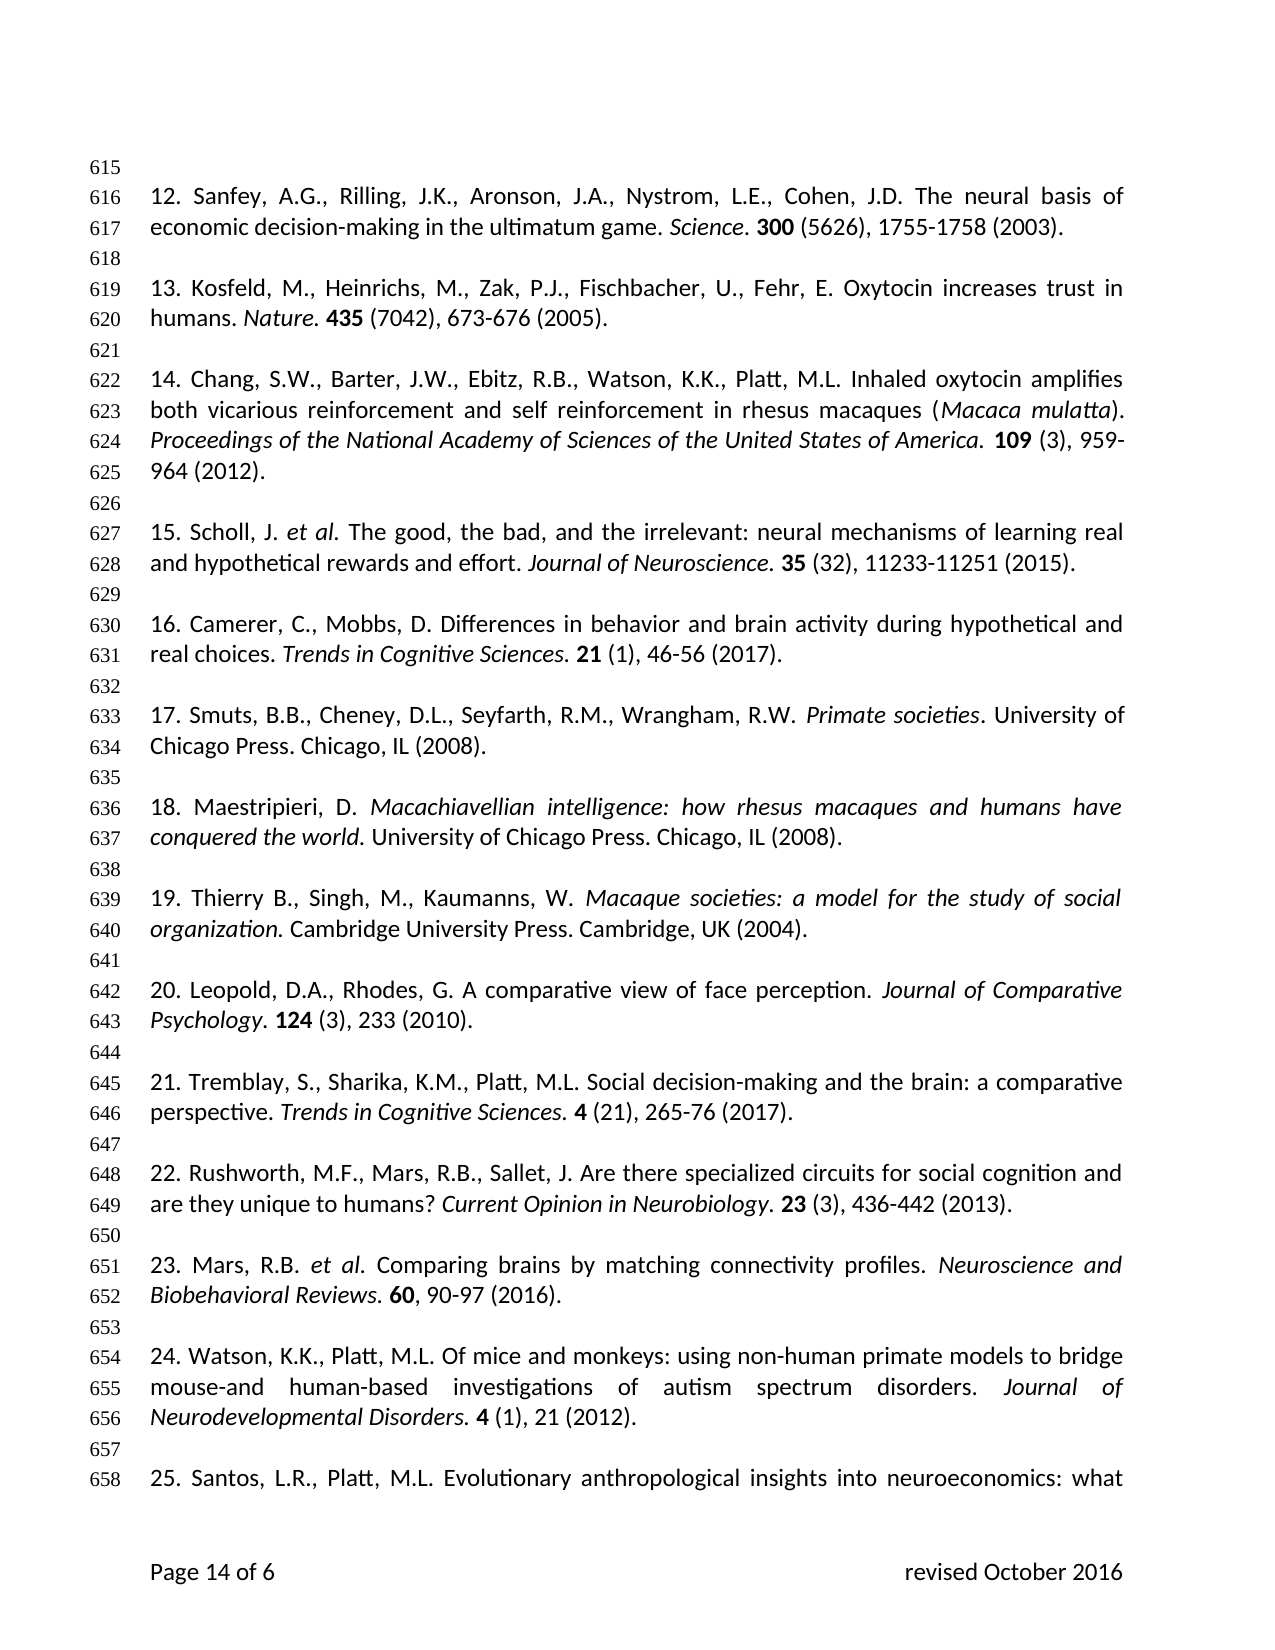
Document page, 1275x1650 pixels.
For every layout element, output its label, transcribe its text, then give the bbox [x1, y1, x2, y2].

text 14. Chang, S.W., Barter, J.W., Ebitz, R.B., Watson, K.K., Platt, M.L. Inhaled oxytocin amplifies both vicarious reinforcement and self reinforcement in rhesus macaques (Macaca mulatta). Proceedings of the National Academy of Sciences of the United States of America. 109 (3), 959-964 (2012). [150, 364, 1125, 486]
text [150, 1462, 1125, 1493]
text 20. Leopold, D.A., Rhodes, G. A comparative view of face perception. Journal of Comparative Psychology. 124 (3), 233 (2010). [150, 974, 1125, 1035]
text 23. Mars, R.B. et al. Comparing brains by matching connectivity profiles. Neuroscience and Biobehavioral Reviews. 60, 90-97 (2016). [150, 1249, 1125, 1310]
text 18. Maestripieri, D. Macachiavellian intelligence: how rhesus macaques and humans have conquered the world. University of Chicago Press. Chicago, IL (2008). [150, 791, 1125, 852]
text 17. Smuts, B.B., Cheney, D.L., Seyfarth, R.M., Wrangham, R.W. Primate societies. University of Chicago Press. Chicago, IL (2008). [150, 699, 1125, 760]
text 22. Rushworth, M.F., Mars, R.B., Sallet, J. Are there specialized circuits for social cognition and are they unique to humans? Current Opinion in Neurobiology. 23 (3), 436-442 (2013). [150, 1157, 1125, 1218]
text 21. Tremblay, S., Sharika, K.M., Platt, M.L. Social decision-making and the brain: a comparative perspective. Trends in Cognitive Sciences. 4 (21), 265-76 (2017). [150, 1066, 1125, 1127]
text 24. Watson, K.K., Platt, M.L. Of mice and monkeys: using non-human primate models to bridge mouse-and human-based investigations of autism spectrum disorders. Journal of Neurodevelopmental Disorders. 4 (1), 21 (2012). [150, 1340, 1125, 1432]
text 19. Thierry B., Singh, M., Kaumanns, W. Macaque societies: a model for the study of social organization. Cambridge University Press. Cambridge, UK (2004). [150, 882, 1125, 943]
text 16. Camerer, C., Mobbs, D. Differences in behavior and brain activity during hypothetical and real choices. Trends in Cognitive Sciences. 21 (1), 46-56 (2017). [150, 608, 1125, 669]
text 12. Sanfey, A.G., Rilling, J.K., Aronson, J.A., Nystrom, L.E., Cohen, J.D. The neural basis of economic decision-making in the ultimatum game. Science. 300 (5626), 1755-1758 (2003). [150, 181, 1125, 242]
text 15. Scholl, J. et al. The good, the bad, and the irrelevant: neural mechanisms of learning real and hypothetical rewards and effort. Journal of Neuroscience. 35 (32), 11233-11251 (2015). [150, 516, 1125, 577]
text 13. Kosfeld, M., Heinrichs, M., Zak, P.J., Fischbacher, U., Fehr, E. Oxytocin increases trust in humans. Nature. 435 (7042), 673-676 (2005). [150, 272, 1125, 333]
